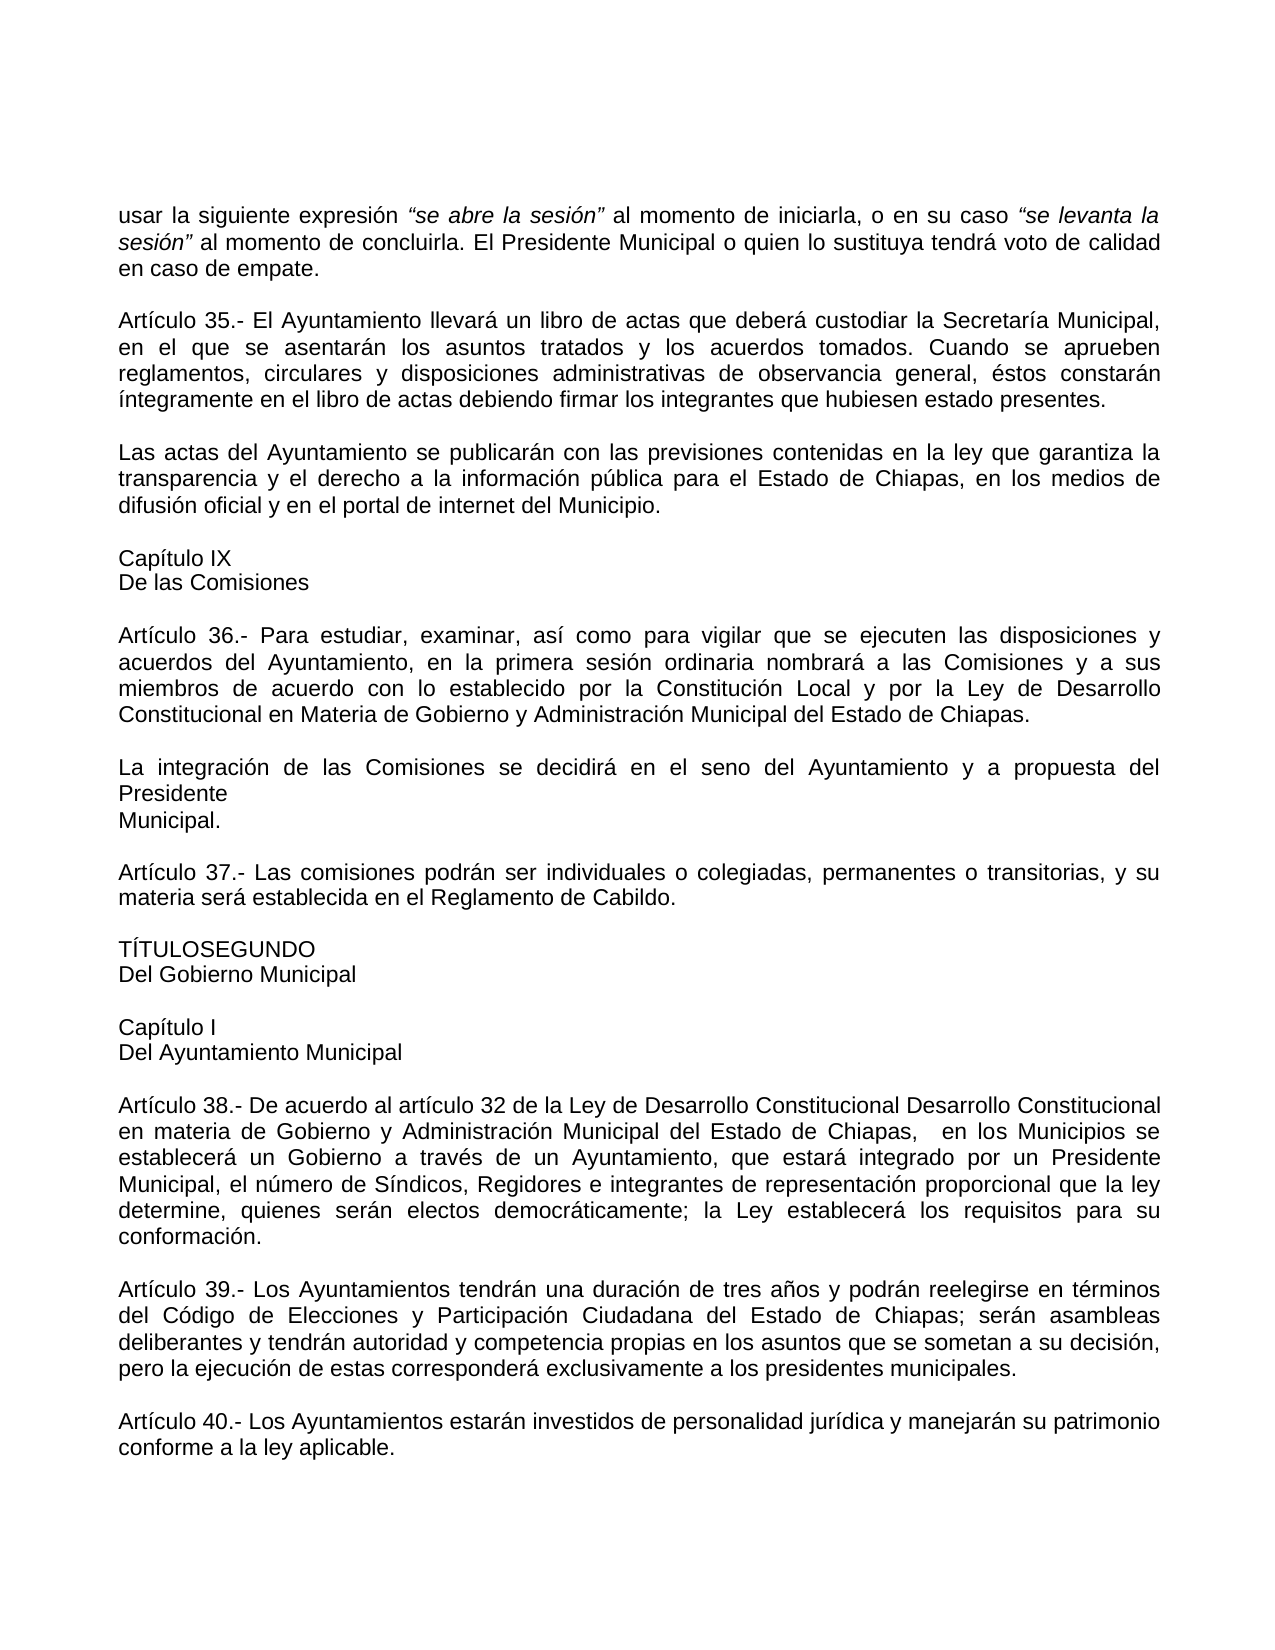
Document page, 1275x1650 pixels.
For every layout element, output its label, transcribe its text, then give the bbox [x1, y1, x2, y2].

text Capítulo IX [118, 544, 235, 571]
text La integración de las Comisiones se decidirá en el seno del Ayuntamiento y a propuesta del Presidente [118, 754, 1161, 807]
text Capítulo I [118, 1014, 219, 1040]
text usar la siguiente expresión “se abre la sesión” al momento de iniciarla, o en su caso “se levanta la sesión” al momento de concluirla. El Presidente Municipal o quien lo sustituya tendrá voto de calidad en caso de empate. [118, 202, 1161, 281]
text Municipal. [118, 807, 224, 833]
text Artículo 37.- Las comisiones podrán ser individuales o colegiadas, permanentes o transitorias, y su materia será establecida en el Reglamento de Cabildo. [118, 860, 1161, 910]
text Las actas del Ayuntamiento se publicarán con las previsiones contenidas en la ley que garantiza la transparencia y el derecho a la información pública para el Estado de Chiapas, en los medios de difusión oficial y en el portal de internet del Municipio. [118, 439, 1161, 518]
text Artículo 36.- Para estudiar, examinar, así como para vigilar que se ejecuten las disposiciones y acuerdos del Ayuntamiento, en la primera sesión ordinaria nombrará a las Comisiones y a sus miembros de acuerdo con lo establecido por la Constitución Local y por la Ley de Desarrollo Constitucional en Materia de Gobierno y Administración Municipal del Estado de Chiapas. [118, 622, 1161, 728]
text Artículo 35.- El Ayuntamiento llevará un libro de actas que deberá custodiar la Secretaría Municipal, en el que se asentarán los asuntos tratados y los acuerdos tomados. Cuando se aprueben reglamentos, circulares y disposiciones administrativas de observancia general, éstos constarán íntegramente en el libro de actas debiendo firmar los integrantes que hubiesen estado presentes. [118, 307, 1161, 413]
text De las Comisiones [118, 571, 313, 596]
text TÍTULOSEGUNDO [118, 936, 319, 962]
text Del Gobierno Municipal [118, 962, 360, 987]
text Artículo 38.- De acuerdo al artículo 32 de la Ley de Desarrollo Constitucional Desarrollo Constitucional en materia de Gobierno y Administración Municipal del Estado de Chiapas, en los Municipios se establecerá un Gobierno a través de un Ayuntamiento, que estará integrado por un Presidente Municipal, el número de Síndicos, Regidores e integrantes de representación proporcional que la ley determine, quienes serán electos democráticamente; la Ley establecerá los requisitos para su conformación. [118, 1092, 1161, 1250]
text Del Ayuntamiento Municipal [118, 1040, 406, 1065]
text Artículo 39.- Los Ayuntamientos tendrán una duración de tres años y podrán reelegirse en términos del Código de Elecciones y Participación Ciudadana del Estado de Chiapas; serán asambleas deliberantes y tendrán autoridad y competencia propias en los asuntos que se sometan a su decisión, pero la ejecución de estas corresponderá exclusivamente a los presidentes municipales. [118, 1276, 1161, 1382]
text Artículo 40.- Los Ayuntamientos estarán investidos de personalidad jurídica y manejarán su patrimonio conforme a la ley aplicable. [118, 1408, 1161, 1461]
